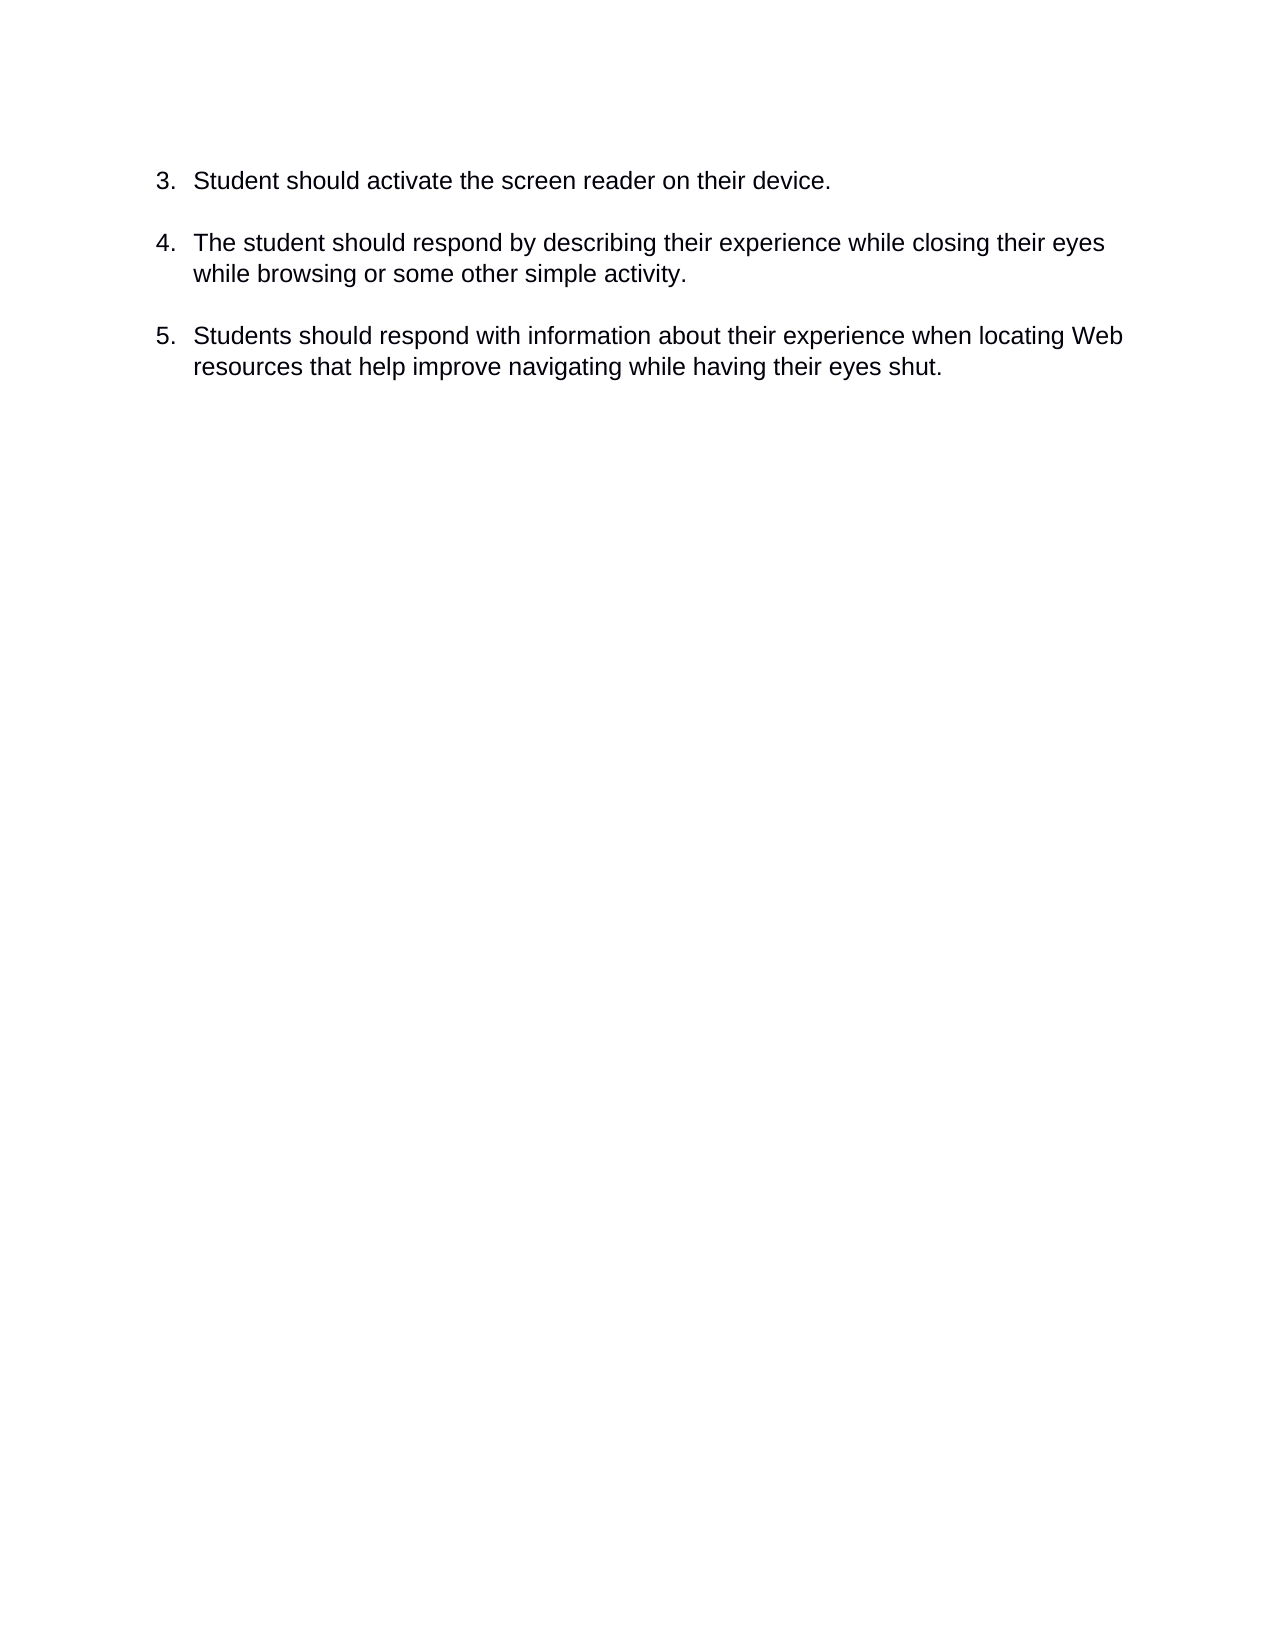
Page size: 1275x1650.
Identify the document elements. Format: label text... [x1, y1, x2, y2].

list The student should respond by describing their experience while closing their eyes while browsing or some other simple activity. [156, 228, 1157, 288]
list Students should respond with information about their experience when locating Web resources that help improve navigating while having their eyes shut. [156, 321, 1157, 381]
list Student should activate the screen reader on their device. [156, 166, 1157, 194]
